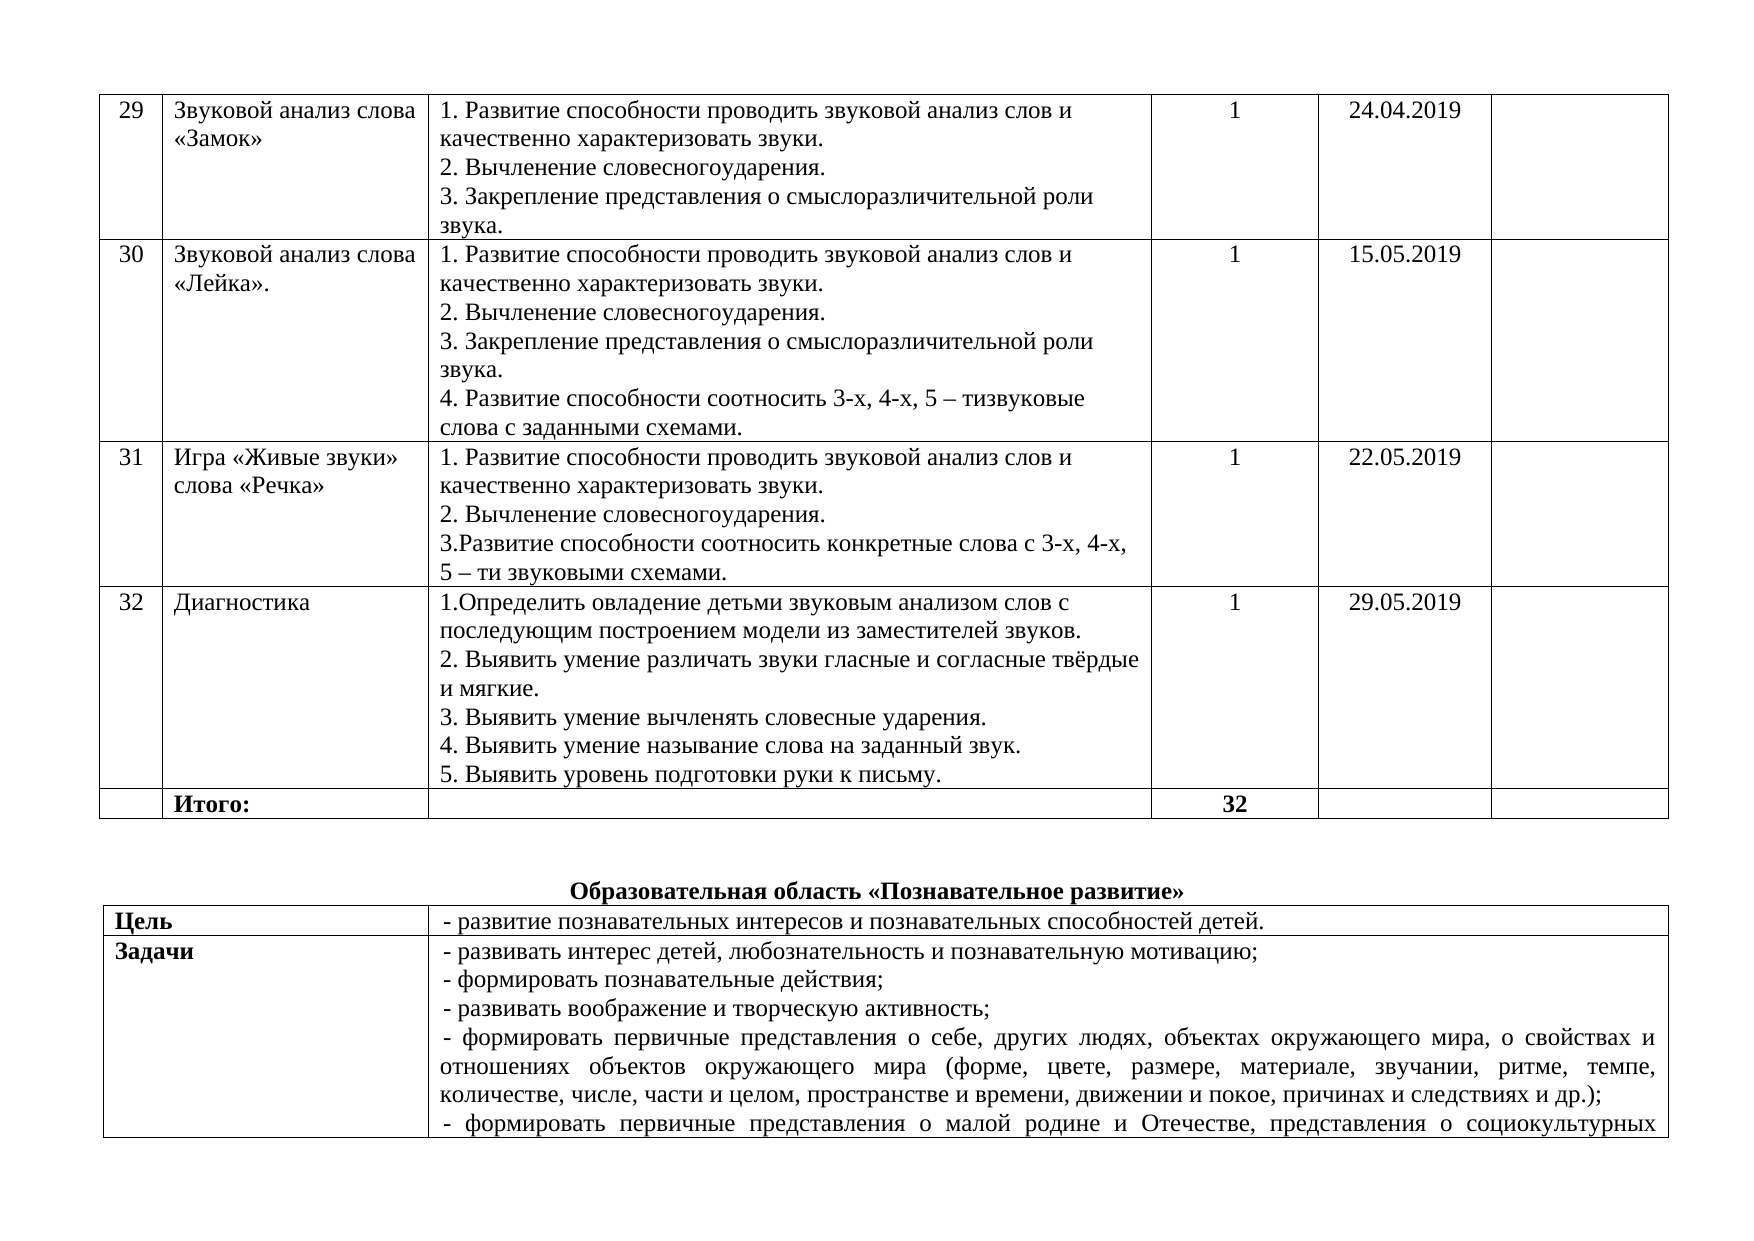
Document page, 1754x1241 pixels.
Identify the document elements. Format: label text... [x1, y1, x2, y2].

table_cell [1492, 240, 1668, 441]
table_cell Игра «Живые звуки» слова «Речка» [163, 442, 428, 586]
table_cell 15.05.2019 [1319, 240, 1491, 441]
table_header - развитие познавательных интересов и познавательных способностей детей. [429, 906, 1668, 935]
table_cell 1 [1152, 95, 1318, 238]
table_cell 1. Развитие способности проводить звуковой анализ слов и качественно характеризовать звуки. 2. Вычленение словесногоударения. 3.Развитие способности соотносить конкретные слова с 3-х, 4-х, 5 – ти звуковыми схемами. [429, 442, 1151, 586]
table_cell 1 [1152, 587, 1318, 788]
table_cell Диагностика [163, 587, 428, 788]
table_cell 22.05.2019 [1319, 442, 1491, 586]
table_cell [1492, 95, 1668, 238]
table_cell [429, 936, 1668, 1137]
table_cell Звуковой анализ слова «Замок» [163, 95, 428, 238]
table_cell Итого: [163, 789, 428, 818]
table_cell 29 [100, 95, 162, 238]
table_cell [1492, 587, 1668, 788]
table_cell 29.05.2019 [1319, 587, 1491, 788]
table_cell 24.04.2019 [1319, 95, 1491, 238]
text Образовательная область «Познавательное развитие» [118, 876, 1636, 905]
table_cell [1492, 789, 1668, 818]
table_cell [1492, 442, 1668, 586]
table_cell [1319, 789, 1491, 818]
table_cell Задачи [104, 936, 428, 1137]
table_cell 1 [1152, 240, 1318, 441]
table_cell Звуковой анализ слова «Лейка». [163, 240, 428, 441]
table_cell 31 [100, 442, 162, 586]
table_header Цель [104, 906, 428, 935]
table_cell 30 [100, 240, 162, 441]
table_cell 32 [1152, 789, 1318, 818]
table_cell 1.Определить овладение детьми звуковым анализом слов с последующим построением модели из заместителей звуков. 2. Выявить умение различать звуки гласные и согласные твёрдые и мягкие. 3. Выявить умение вычленять словесные ударения. 4. Выявить умение называние слова на заданный звук. 5. Выявить уровень подготовки руки к письму. [429, 587, 1151, 788]
table_cell 1. Развитие способности проводить звуковой анализ слов и качественно характеризовать звуки. 2. Вычленение словесногоударения. 3. Закрепление представления о смыслоразличительной роли звука. [429, 95, 1151, 238]
table_cell [429, 789, 1151, 818]
table_cell 1 [1152, 442, 1318, 586]
table_cell 32 [100, 587, 162, 788]
table_cell [100, 789, 162, 818]
